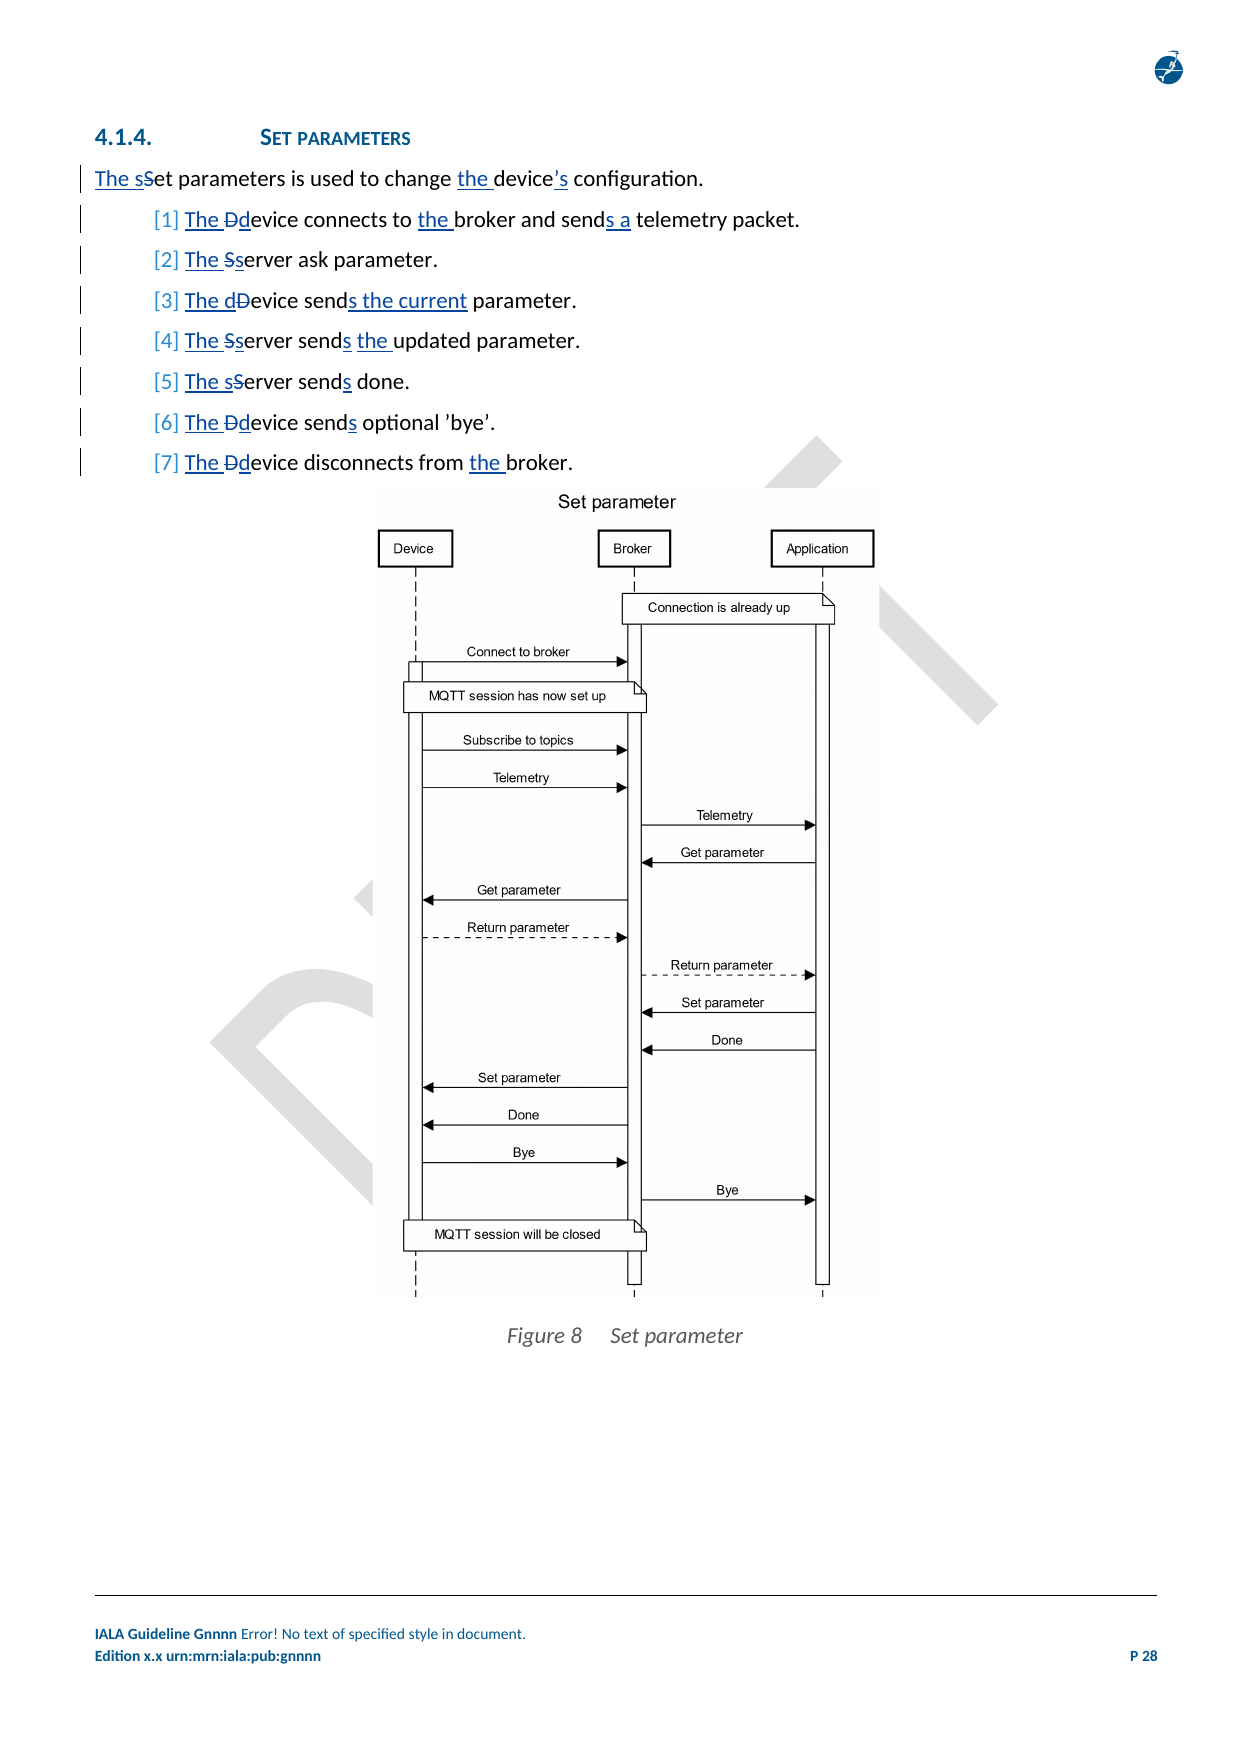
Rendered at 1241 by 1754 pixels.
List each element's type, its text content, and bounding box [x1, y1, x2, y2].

text Set parameters [94, 122, 1157, 152]
list erver send updated parameter. [153, 327, 1157, 355]
list evice connects to broker and send telemetry packet. [153, 205, 1157, 233]
list erver ask parameter. [153, 246, 1157, 274]
list evice disconnects from broker. [153, 448, 1157, 476]
list evice send parameter. [153, 286, 1157, 314]
picture [372, 488, 880, 1297]
picture [1123, 0, 1241, 119]
text Set parameter [94, 1321, 1157, 1349]
list erver send done. [153, 367, 1157, 395]
list evice send optional ’bye’. [153, 408, 1157, 436]
text et parameters is used to change device configuration. [94, 164, 1157, 193]
